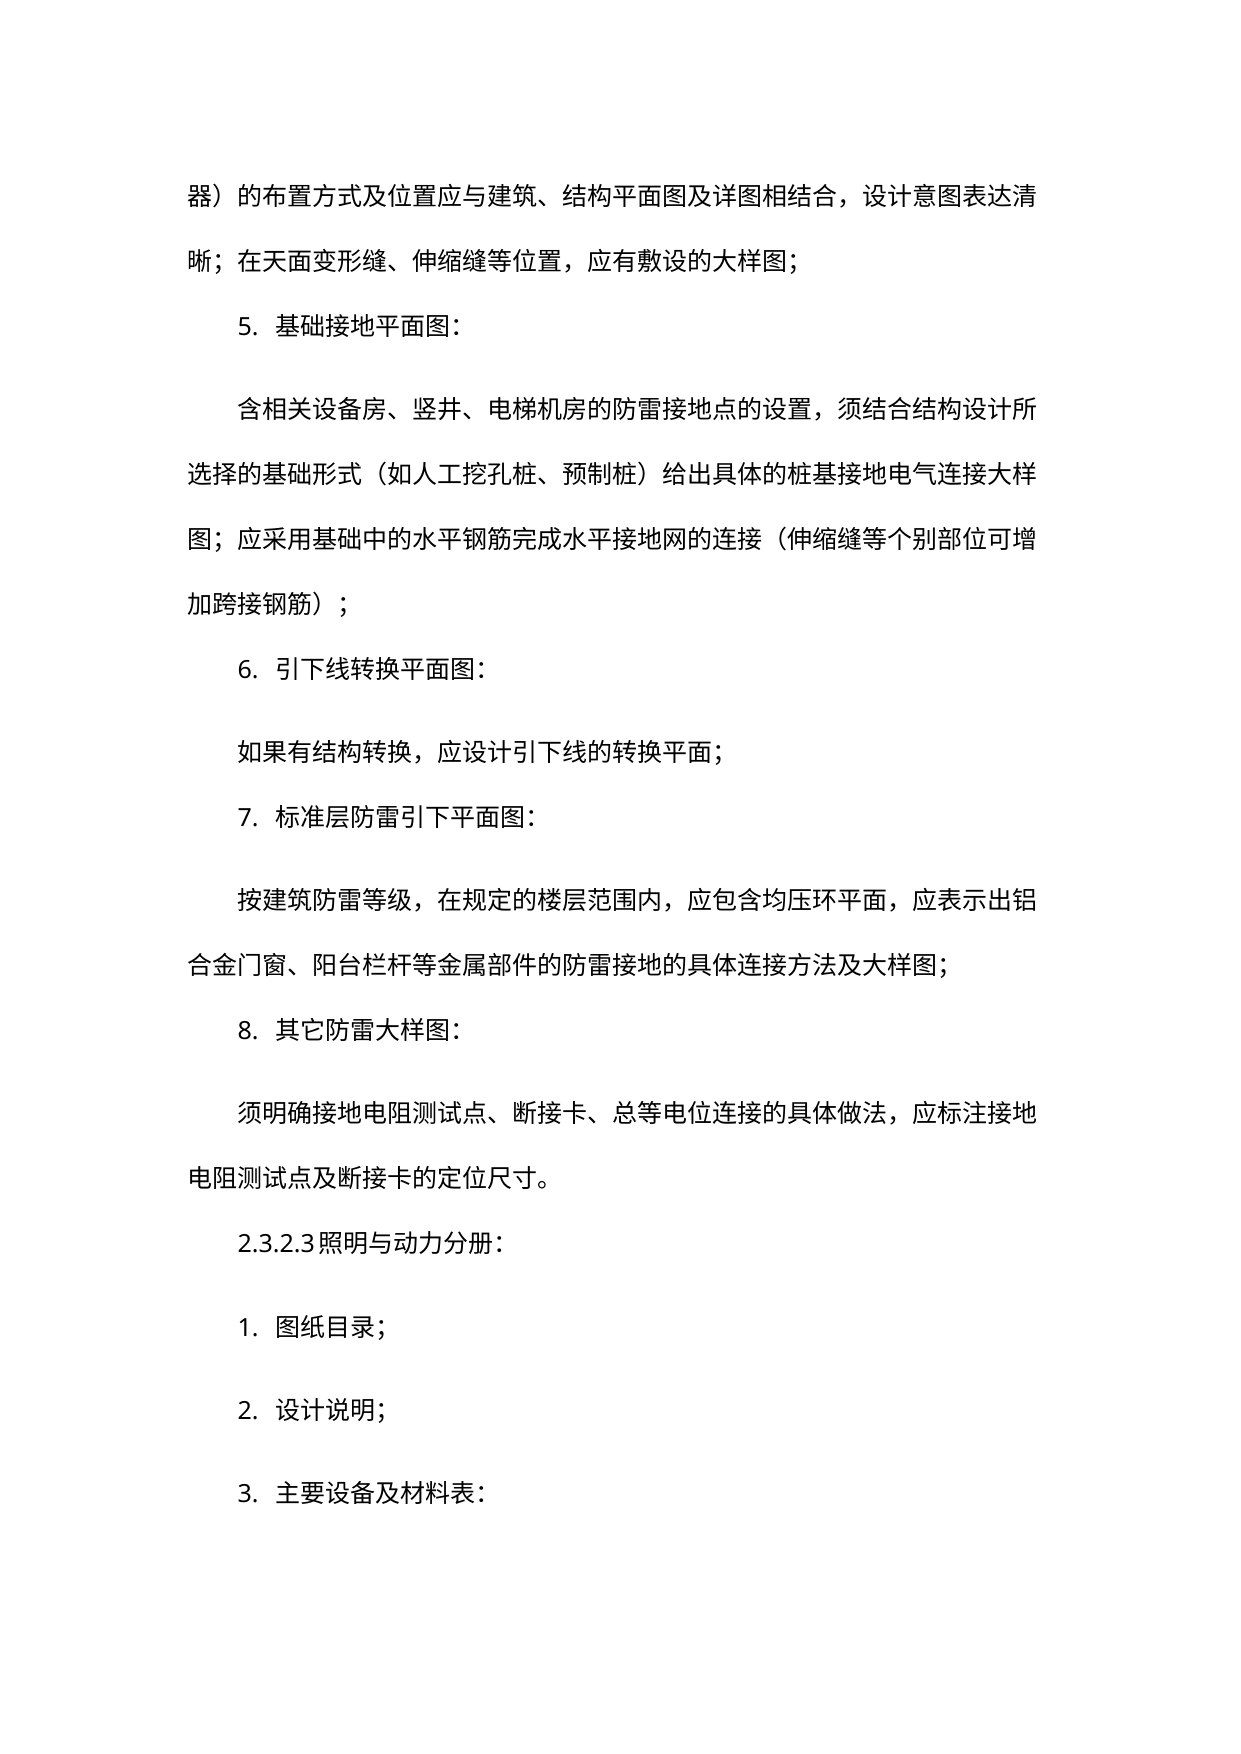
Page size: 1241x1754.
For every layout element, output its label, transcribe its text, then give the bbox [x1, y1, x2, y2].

text 须明确接地电阻测试点、断接卡、总等电位连接的具体做法，应标注接地电阻测试点及断接卡的定位尺寸。 [187, 1079, 1053, 1209]
list 引下线转换平面图： [187, 635, 1053, 700]
text 按建筑防雷等级，在规定的楼层范围内，应包含均压环平面，应表示出铝合金门窗、阳台栏杆等金属部件的防雷接地的具体连接方法及大样图； [187, 866, 1053, 996]
list 其它防雷大样图： [187, 996, 1053, 1061]
list 标准层防雷引下平面图： [187, 783, 1053, 848]
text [187, 162, 1053, 292]
list 主要设备及材料表： [187, 1459, 1053, 1524]
list 基础接地平面图： [187, 292, 1053, 357]
text 如果有结构转换，应设计引下线的转换平面； [187, 718, 1053, 783]
list 图纸目录； [187, 1293, 1053, 1358]
list 照明与动力分册： [187, 1209, 1053, 1274]
list 设计说明； [187, 1376, 1053, 1441]
text 含相关设备房、竖井、电梯机房的防雷接地点的设置，须结合结构设计所选择的基础形式（如人工挖孔桩、预制桩）给出具体的桩基接地电气连接大样图；应采用基础中的水平钢筋完成水平接地网的连接（伸缩缝等个别部位可增加跨接钢筋）； [187, 375, 1053, 635]
